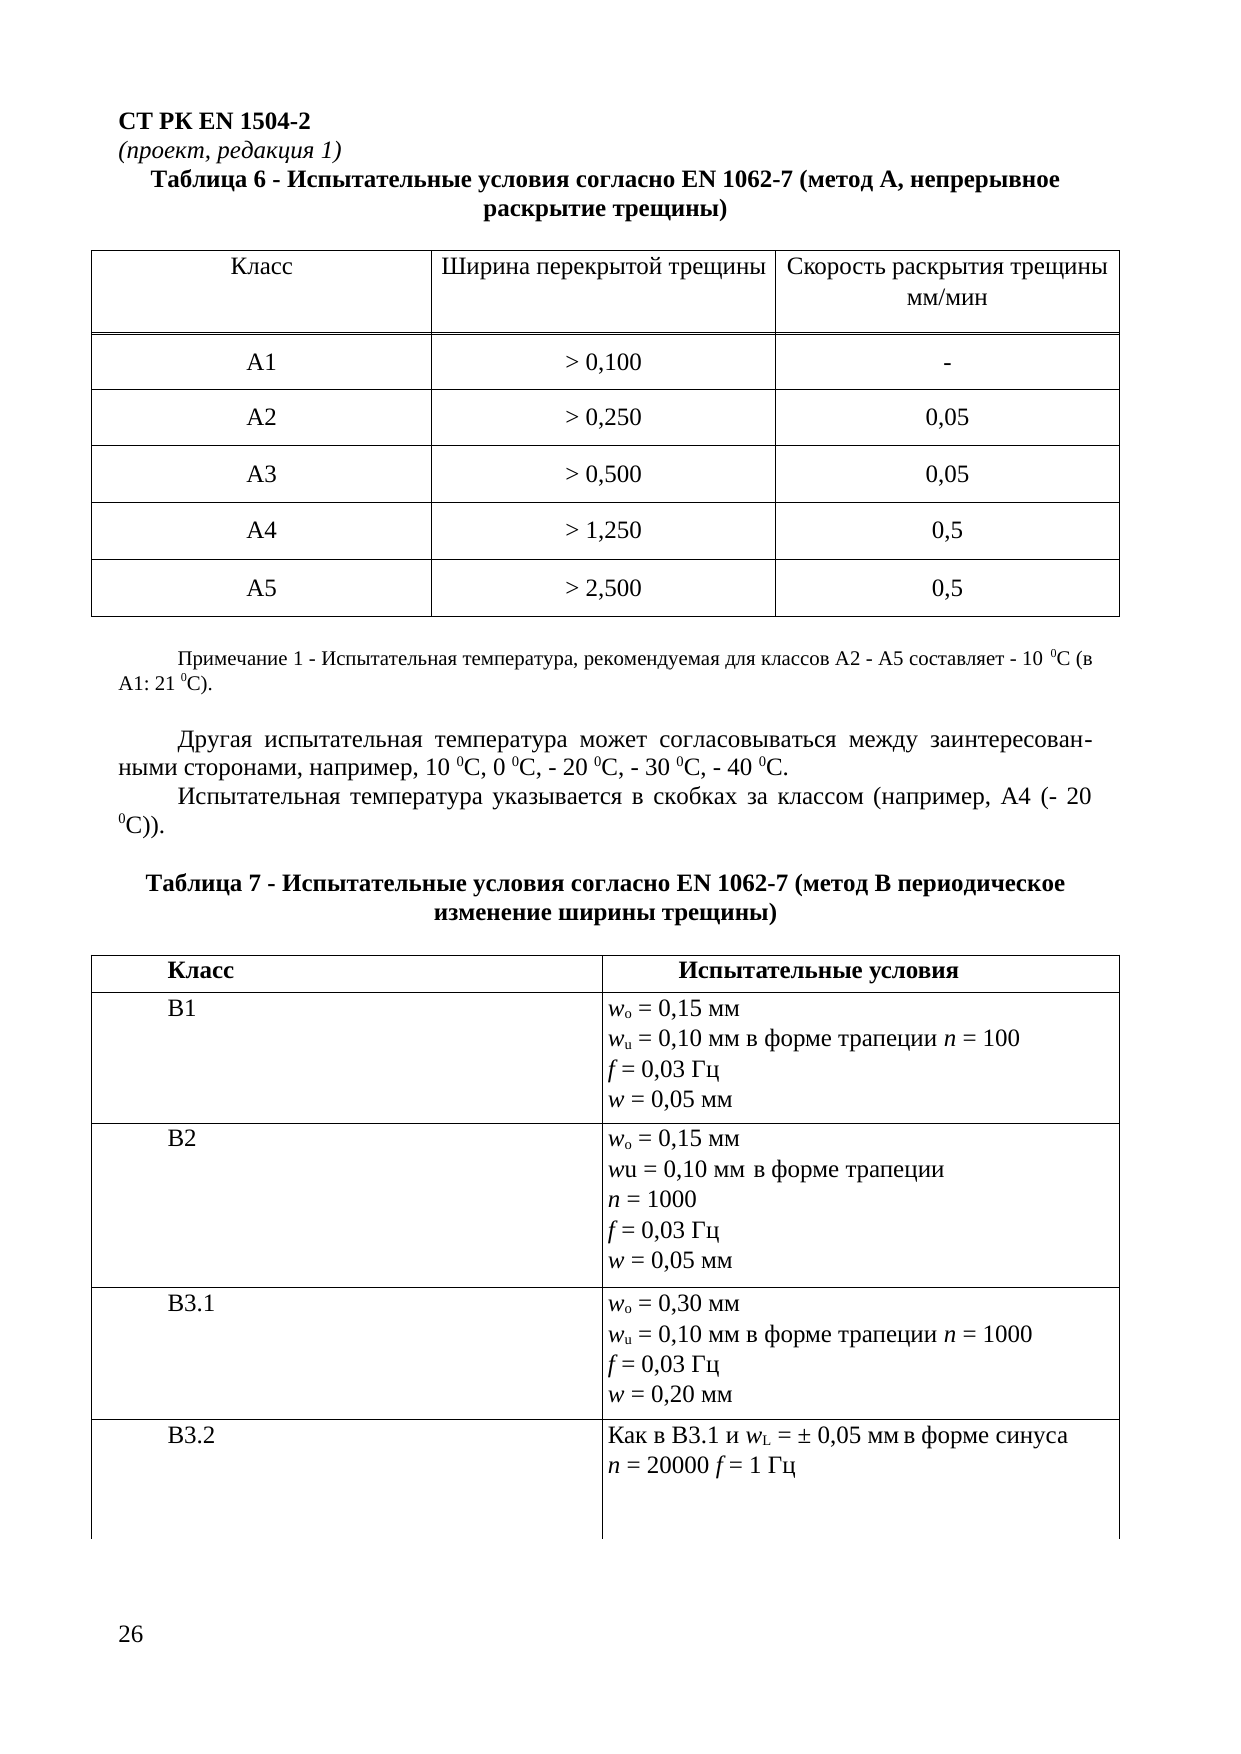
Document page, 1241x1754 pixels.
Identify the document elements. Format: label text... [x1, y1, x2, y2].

text Таблица 7 - Испытательные условия согласно EN 1062-7 (метод В периодическое изменение ширины трещины) [118, 868, 1092, 926]
table_header Испытательные условия [603, 956, 1119, 992]
table_cell А4 [92, 503, 431, 559]
table_cell 0,05 [776, 446, 1119, 502]
table_cell wo = 0,15 мм wu = 0,10 мм в форме трапеции n = 1000 f = 0,03 Гц w = 0,05 мм [603, 1124, 1119, 1287]
table_cell А5 [92, 560, 431, 616]
table_cell wo = 0,30 мм wu = 0,10 мм в форме трапеции n = 1000 f = 0,03 Гц w = 0,20 мм [603, 1288, 1119, 1419]
table_cell - [776, 335, 1119, 389]
table_header Класс [92, 956, 602, 992]
table_cell В3.1 [92, 1288, 602, 1419]
table_cell > 1,250 [432, 503, 775, 559]
table_cell В1 [92, 993, 602, 1122]
table_header Ширина перекрытой трещины [432, 251, 775, 332]
table_cell Как в В3.1 и wL = ± 0,05 мм в форме синуса n = 20000 f = 1 Гц [603, 1420, 1119, 1539]
table_header Класс [92, 251, 431, 332]
table_cell > 0,100 [432, 335, 775, 389]
text Испытательная температура указывается в скобках за классом (например, А4 (- 20 0С)). [118, 781, 1092, 839]
table_cell А2 [92, 390, 431, 445]
table_header Скорость раскрытия трещины мм/мин [776, 251, 1119, 332]
table_cell 0,5 [776, 560, 1119, 616]
table_cell А1 [92, 335, 431, 389]
text Примечание 1 - Испытательная температура, рекомендуемая для классов А2 - А5 составляет - 10 0С (в А1: 21 0С). [118, 646, 1092, 694]
text Другая испытательная температура может согласовываться между заинтересованными сторонами, например, 10 0С, 0 0С, - 20 0С, - 30 0С, - 40 0С. [118, 724, 1092, 781]
table_cell А3 [92, 446, 431, 502]
table_cell В3.2 [92, 1420, 602, 1539]
table_cell > 0,500 [432, 446, 775, 502]
table_cell > 2,500 [432, 560, 775, 616]
table_cell wo = 0,15 мм wu = 0,10 мм в форме трапеции n = 100 f = 0,03 Гц w = 0,05 мм [603, 993, 1119, 1122]
table_cell 0,05 [776, 390, 1119, 445]
table_cell > 0,250 [432, 390, 775, 445]
table_cell 0,5 [776, 503, 1119, 559]
text Таблица 6 - Испытательные условия согласно EN 1062-7 (метод А, непрерывное раскрытие трещины) [118, 164, 1092, 221]
table_cell В2 [92, 1124, 602, 1287]
